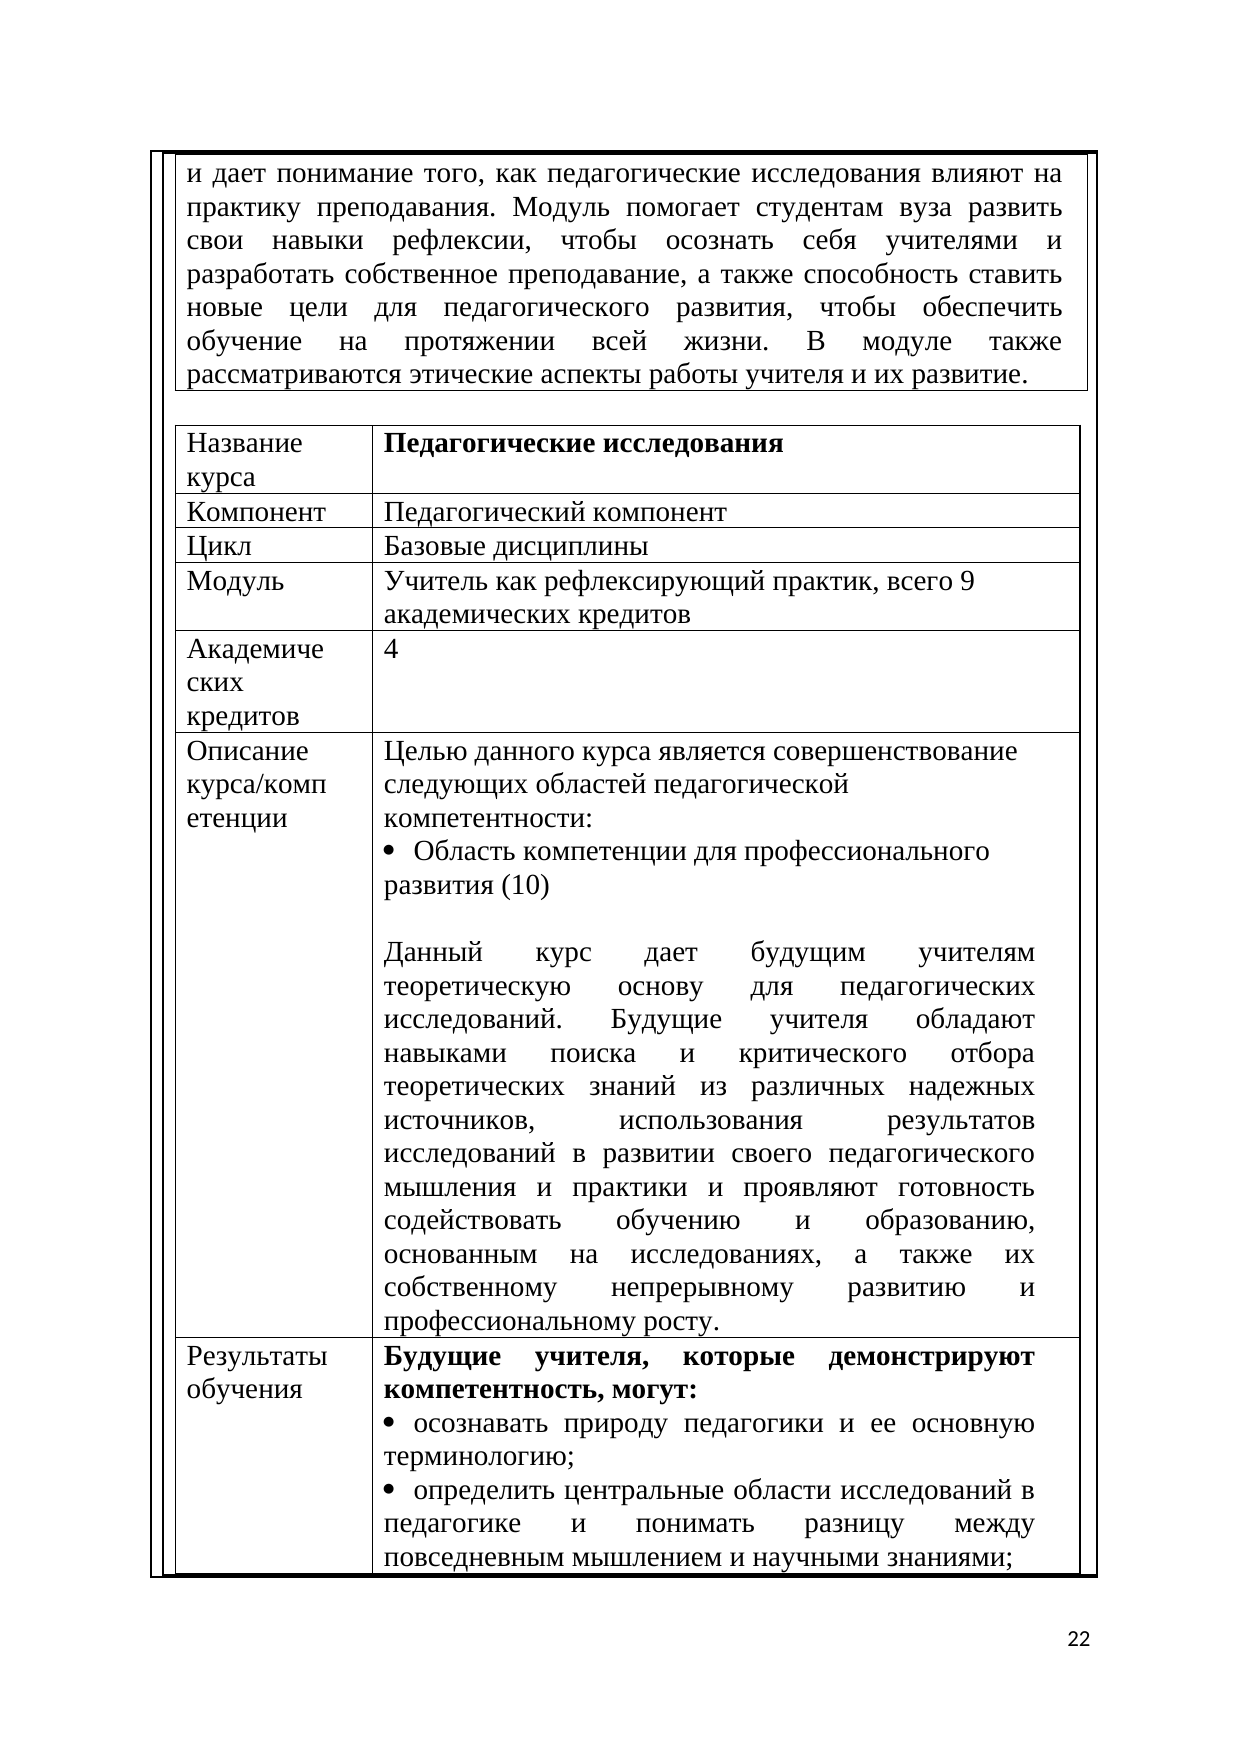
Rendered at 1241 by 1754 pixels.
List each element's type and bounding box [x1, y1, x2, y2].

table_header [164, 154, 1096, 1574]
table_header [152, 152, 162, 1576]
